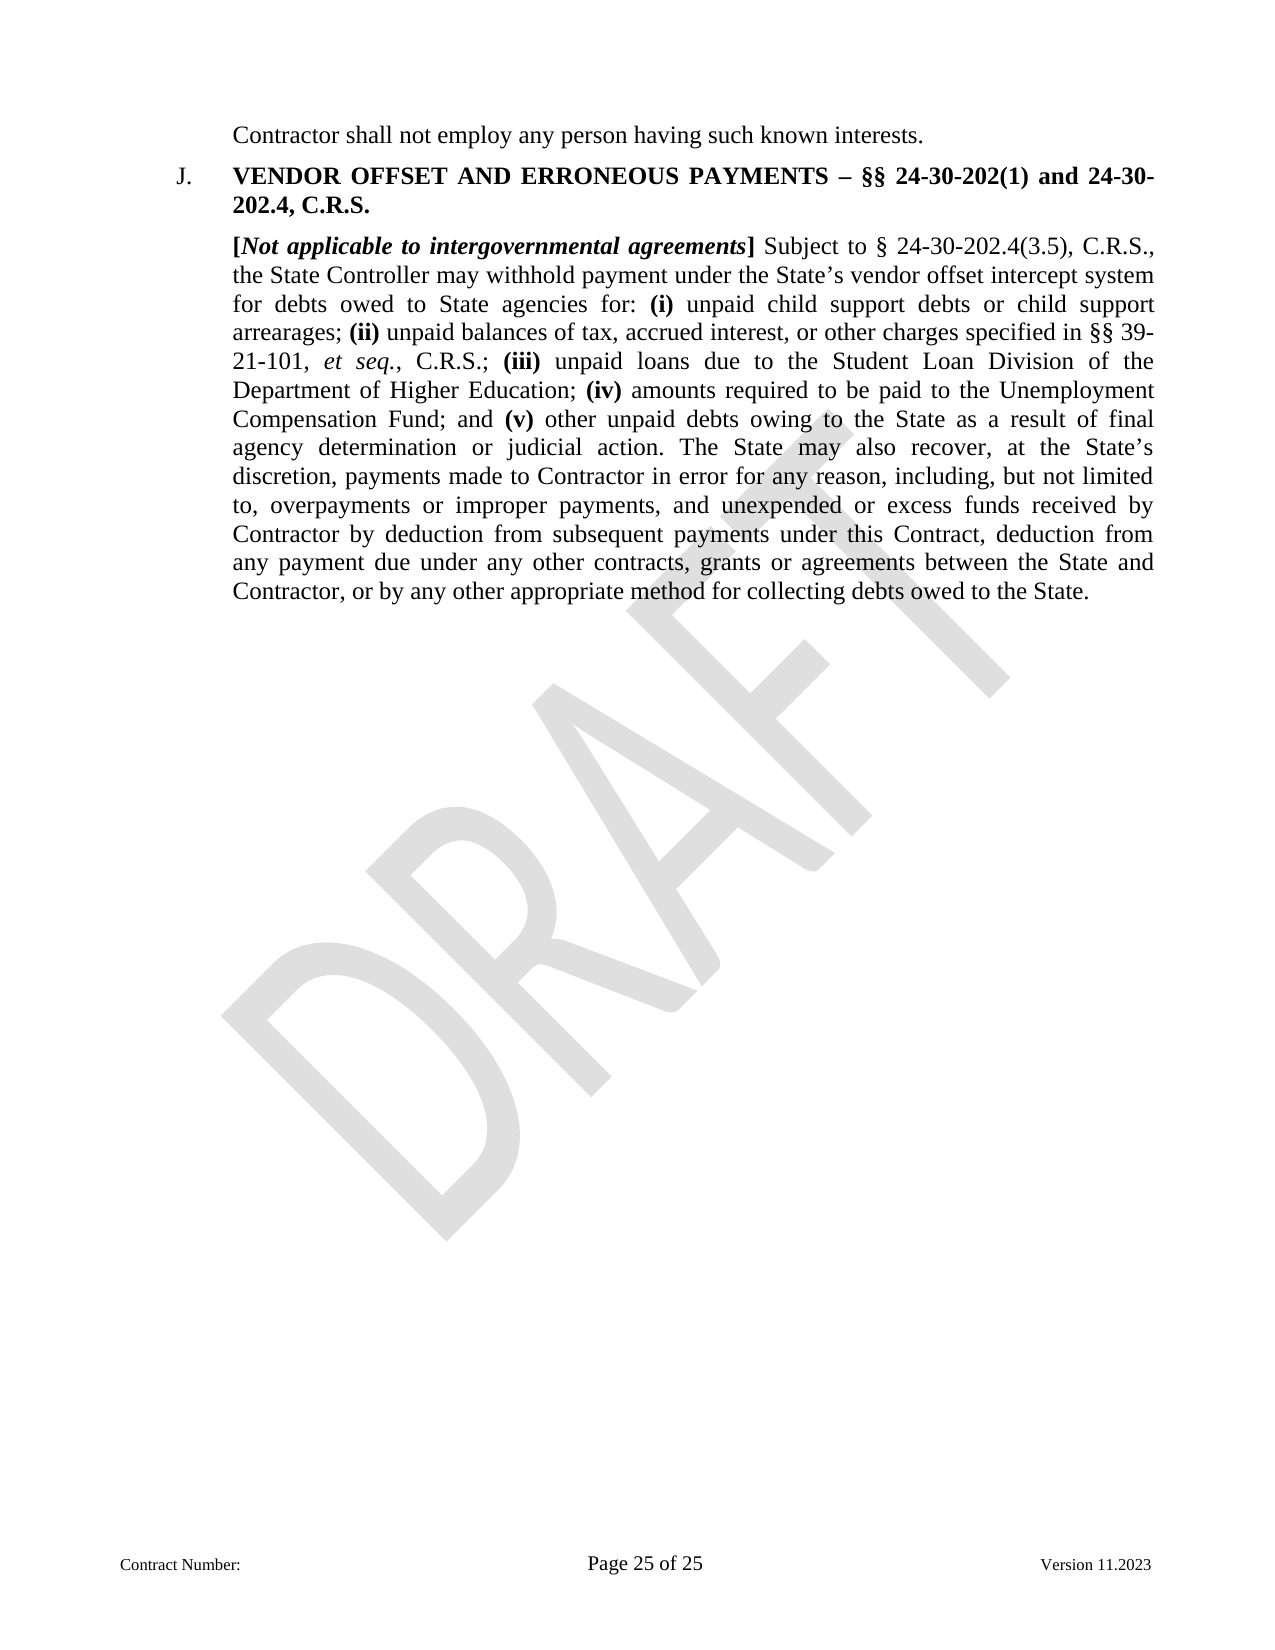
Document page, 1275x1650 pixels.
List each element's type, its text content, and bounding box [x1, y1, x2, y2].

text [Not applicable to intergovernmental agreements] Subject to § 24-30-202.4(3.5), C.R.S., the State Controller may withhold payment under the State’s vendor offset intercept system for debts owed to State agencies for: (i) unpaid child support debts or child support arrearages; (ii) unpaid balances of tax, accrued interest, or other charges specified in §§ 39-21-101, et seq., C.R.S.; (iii) unpaid loans due to the Student Loan Division of the Department of Higher Education; (iv) amounts required to be paid to the Unemployment Compensation Fund; and (v) other unpaid debts owing to the State as a result of final agency determination or judicial action. The State may also recover, at the State’s discretion, payments made to Contractor in error for any reason, including, but not limited to, overpayments or improper payments, and unexpended or excess funds received by Contractor by deduction from subsequent payments under this Contract, deduction from any payment due under any other contracts, grants or agreements between the State and Contractor, or by any other appropriate method for collecting debts owed to the State. [232, 231, 1155, 605]
subtitle VENDOR OFFSET AND ERRONEOUS PAYMENTS – §§ 24-30-202(1) and 24-30-202.4, C.R.S. [176, 161, 1155, 219]
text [232, 120, 1155, 149]
